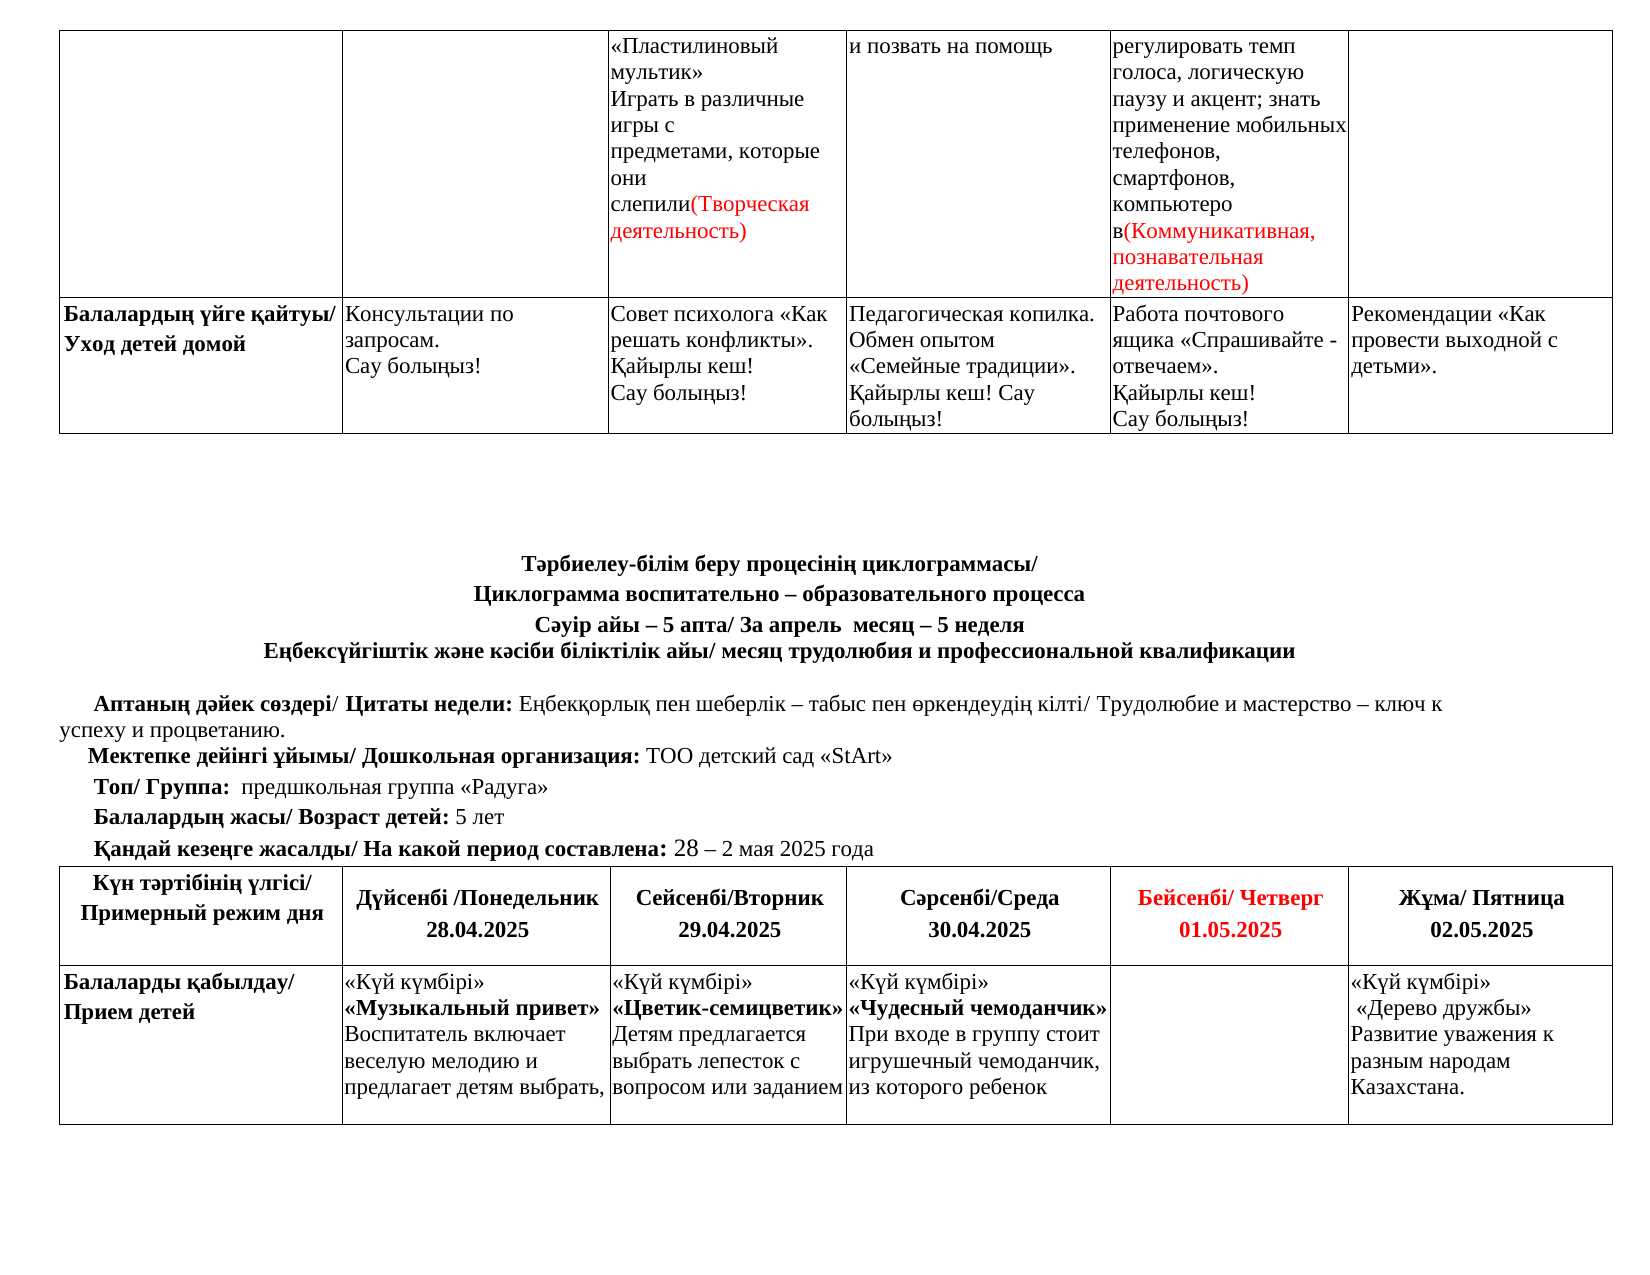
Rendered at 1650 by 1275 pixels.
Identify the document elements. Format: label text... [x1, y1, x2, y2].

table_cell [343, 966, 610, 1124]
text Сәуір айы – 5 апта/ За апрель месяц – 5 неделя [59, 611, 1500, 637]
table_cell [60, 31, 342, 297]
table_cell [1111, 966, 1348, 1124]
table_cell Работа почтового ящика «Спрашивайте - отвечаем». Қайырлы кеш! Сау болыңыз! [1111, 298, 1348, 433]
text Топ/ Группа: предшкольная группа «Радуга» [59, 773, 1500, 799]
table_header Бейсенбі/ Четверг 01.05.2025 [1111, 867, 1348, 965]
table_header Сейсенбі/Вторник 29.04.2025 [611, 867, 846, 965]
text Мектепке дейінгі ұйымы/ Дошкольная организация: ТОО детский сад «StArt» [59, 742, 1500, 769]
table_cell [1111, 31, 1348, 297]
text Қандай кезеңге жасалды/ На какой период составлена: 28 – 2 мая 2025 года [59, 833, 1500, 862]
text Балалардың жасы/ Возраст детей: 5 лет [59, 803, 1500, 829]
table_cell Консультации по запросам. Сау болыңыз! [343, 298, 608, 433]
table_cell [343, 31, 608, 297]
table_header Сәрсенбі/Среда 30.04.2025 [847, 867, 1110, 965]
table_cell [611, 966, 846, 1124]
text Аптаның дәйек сөздері/ Цитаты недели: Еңбекқорлық пен шеберлік – табыс пен өркендеудің кілті/ Трудолюбие и мастерство – ключ к успеху и процветанию. [59, 690, 1500, 742]
table_cell Рекомендации «Как провести выходной с детьми». [1349, 298, 1612, 433]
table_cell Совет психолога «Как решать конфликты». Қайырлы кеш! Сау болыңыз! [609, 298, 846, 433]
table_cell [60, 966, 342, 1124]
subtitle Тәрбиелеу-білім беру процесінің циклограммасы/ [59, 550, 1500, 577]
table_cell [1349, 966, 1612, 1124]
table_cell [1349, 31, 1612, 297]
text Циклограмма воспитательно – образовательного процесса [59, 581, 1500, 607]
table_header Дүйсенбі /Понедельник 28.04.2025 [343, 867, 610, 965]
table_cell Балалардың үйге қайтуы/ Уход детей домой [60, 298, 342, 433]
table_header Жұма/ Пятница 02.05.2025 [1349, 867, 1612, 965]
text Еңбексүйгіштік және кәсіби біліктілік айы/ месяц трудолюбия и профессиональной квалификации [59, 637, 1500, 663]
table_cell Педагогическая копилка. Обмен опытом «Семейные традиции». Қайырлы кеш! Сау болыңыз! [847, 298, 1110, 433]
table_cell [847, 31, 1110, 297]
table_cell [847, 966, 1110, 1124]
table_header Күн тәртібінің үлгісі/ Примерный режим дня [60, 867, 342, 965]
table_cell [609, 31, 846, 297]
